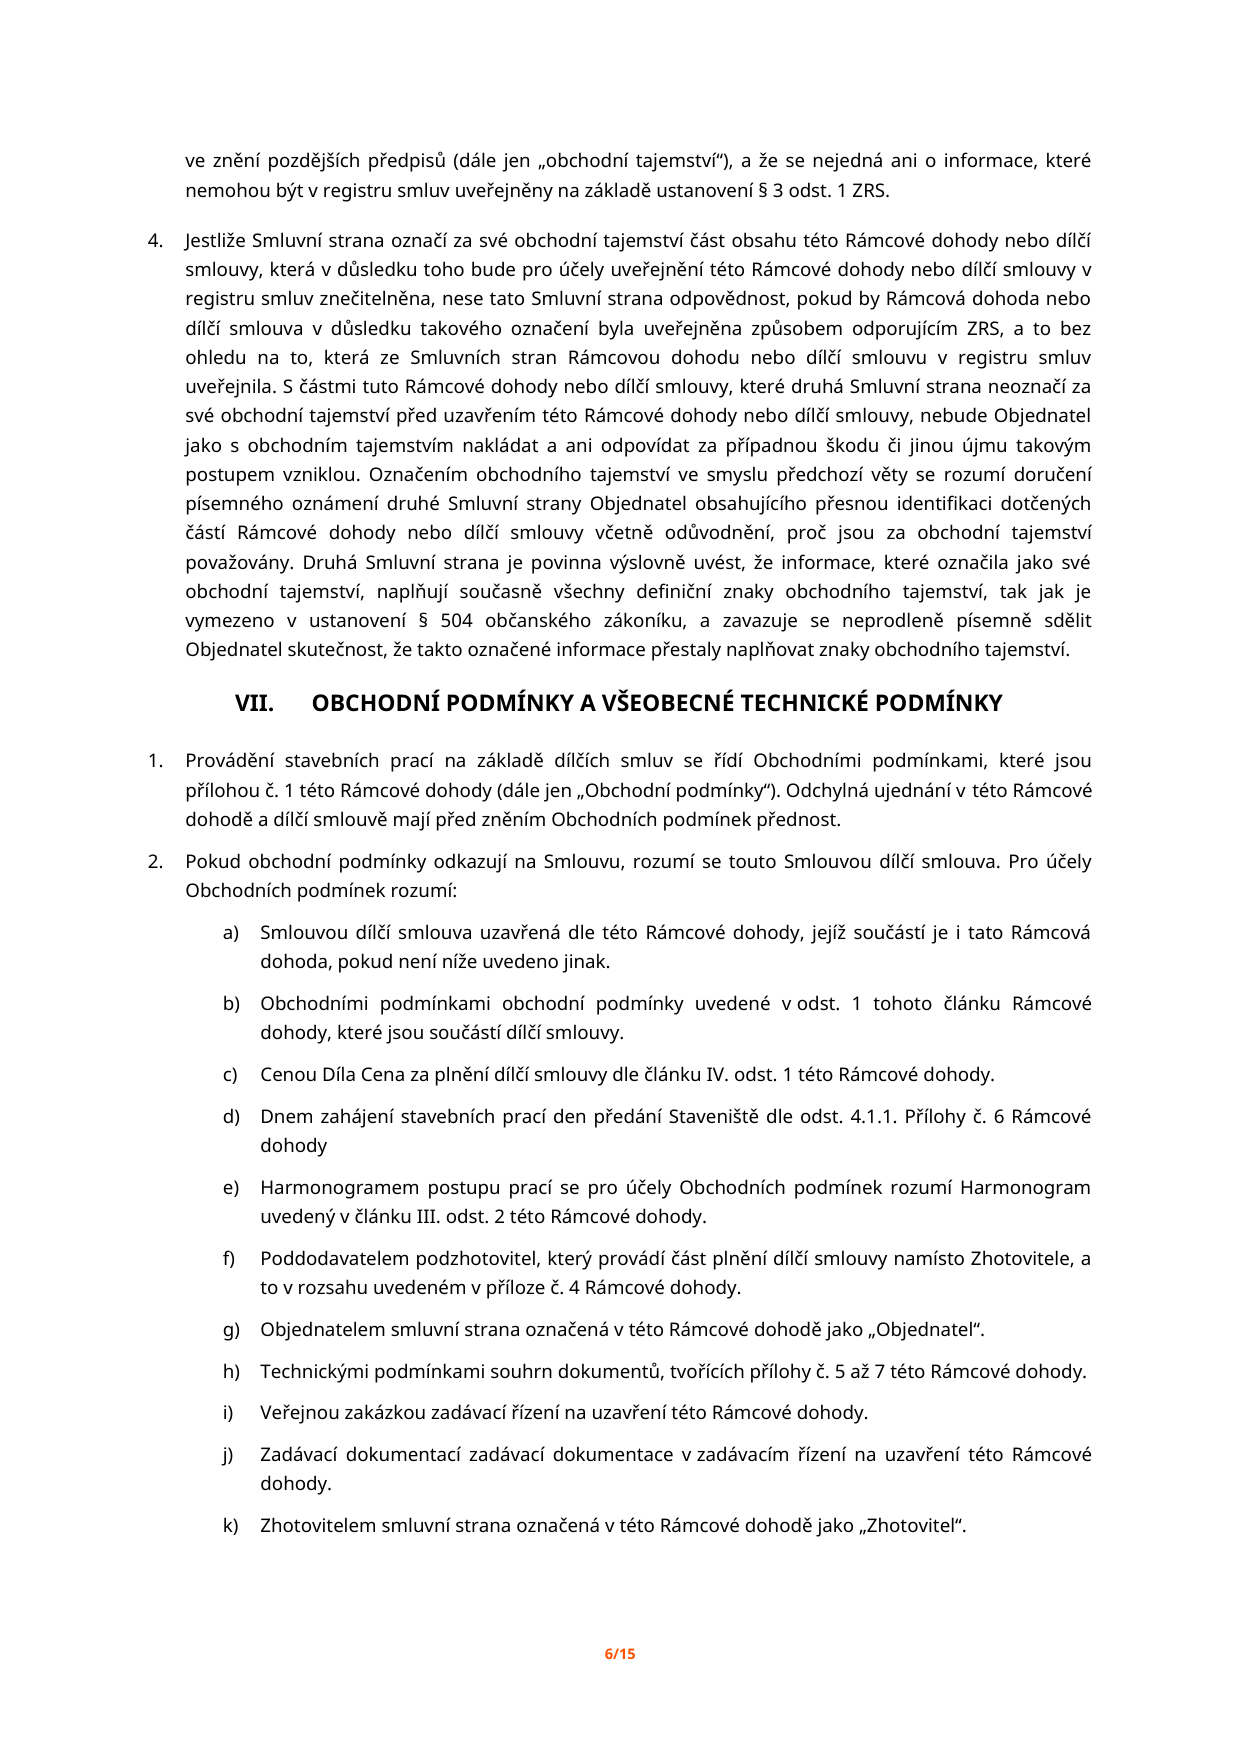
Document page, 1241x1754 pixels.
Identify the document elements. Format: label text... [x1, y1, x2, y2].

list Cenou Díla Cena za plnění dílčí smlouvy dle článku IV. odst. 1 této Rámcové dohody. [223, 1061, 1093, 1087]
list Obchodními podmínkami obchodní podmínky uvedené v odst. 1 tohoto článku Rámcové dohody, které jsou součástí dílčí smlouvy. [223, 990, 1093, 1045]
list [148, 148, 1093, 202]
list Veřejnou zakázkou zadávací řízení na uzavření této Rámcové dohody. [223, 1400, 1093, 1425]
list Poddodavatelem podzhotovitel, který provádí část plnění dílčí smlouvy namísto Zhotovitele, a to v rozsahu uvedeném v příloze č. 4 Rámcové dohody. [223, 1245, 1093, 1300]
list OBCHODNÍ PODMÍNKY A VŠEOBECNÉ TECHNICKÉ PODMÍNKY [185, 687, 1093, 718]
list Technickými podmínkami souhrn dokumentů, tvořících přílohy č. 5 až 7 této Rámcové dohody. [223, 1358, 1093, 1383]
list Jestliže Smluvní strana označí za své obchodní tajemství část obsahu této Rámcové dohody nebo dílčí smlouvy, která v důsledku toho bude pro účely uveřejnění této Rámcové dohody nebo dílčí smlouvy v registru smluv znečitelněna, nese tato Smluvní strana odpovědnost, pokud by Rámcová dohoda nebo dílčí smlouva v důsledku takového označení byla uveřejněna způsobem odporujícím ZRS, a to bez ohledu na to, která ze Smluvních stran Rámcovou dohodu nebo dílčí smlouvu v registru smluv uveřejnila. S částmi tuto Rámcové dohody nebo dílčí smlouvy, které druhá Smluvní strana neoznačí za své obchodní tajemství před uzavřením této Rámcové dohody nebo dílčí smlouvy, nebude Objednatel jako s obchodním tajemstvím nakládat a ani odpovídat za případnou škodu či jinou újmu takovým postupem vzniklou. Označením obchodního tajemství ve smyslu předchozí věty se rozumí doručení písemného oznámení druhé Smluvní strany Objednatel obsahujícího přesnou identifikaci dotčených částí Rámcové dohody nebo dílčí smlouvy včetně odůvodnění, proč jsou za obchodní tajemství považovány. Druhá Smluvní strana je povinna výslovně uvést, že informace, které označila jako své obchodní tajemství, naplňují současně všechny definiční znaky obchodního tajemství, tak jak je vymezeno v ustanovení § 504 občanského zákoníku, a zavazuje se neprodleně písemně sdělit Objednatel skutečnost, že takto označené informace přestaly naplňovat znaky obchodního tajemství. [148, 227, 1093, 662]
list Zhotovitelem smluvní strana označená v této Rámcové dohodě jako „Zhotovitel“. [223, 1512, 1093, 1538]
list Dnem zahájení stavebních prací den předání Staveniště dle odst. 4.1.1. Přílohy č. 6 Rámcové dohody [223, 1103, 1093, 1158]
list Smlouvou dílčí smlouva uzavřená dle této Rámcové dohody, jejíž součástí je i tato Rámcová dohoda, pokud není níže uvedeno jinak. [223, 919, 1093, 974]
list Objednatelem smluvní strana označená v této Rámcové dohodě jako „Objednatel“. [223, 1316, 1093, 1342]
list Zadávací dokumentací zadávací dokumentace v zadávacím řízení na uzavření této Rámcové dohody. [223, 1441, 1093, 1496]
list Pokud obchodní podmínky odkazují na Smlouvu, rozumí se touto Smlouvou dílčí smlouva. Pro účely Obchodních podmínek rozumí: [148, 848, 1093, 903]
list Harmonogramem postupu prací se pro účely Obchodních podmínek rozumí Harmonogram uvedený v článku III. odst. 2 této Rámcové dohody. [223, 1174, 1093, 1229]
list Provádění stavebních prací na základě dílčích smluv se řídí Obchodními podmínkami, které jsou přílohou č. 1 této Rámcové dohody (dále jen „Obchodní podmínky“). Odchylná ujednání v této Rámcové dohodě a dílčí smlouvě mají před zněním Obchodních podmínek přednost. [148, 748, 1093, 832]
